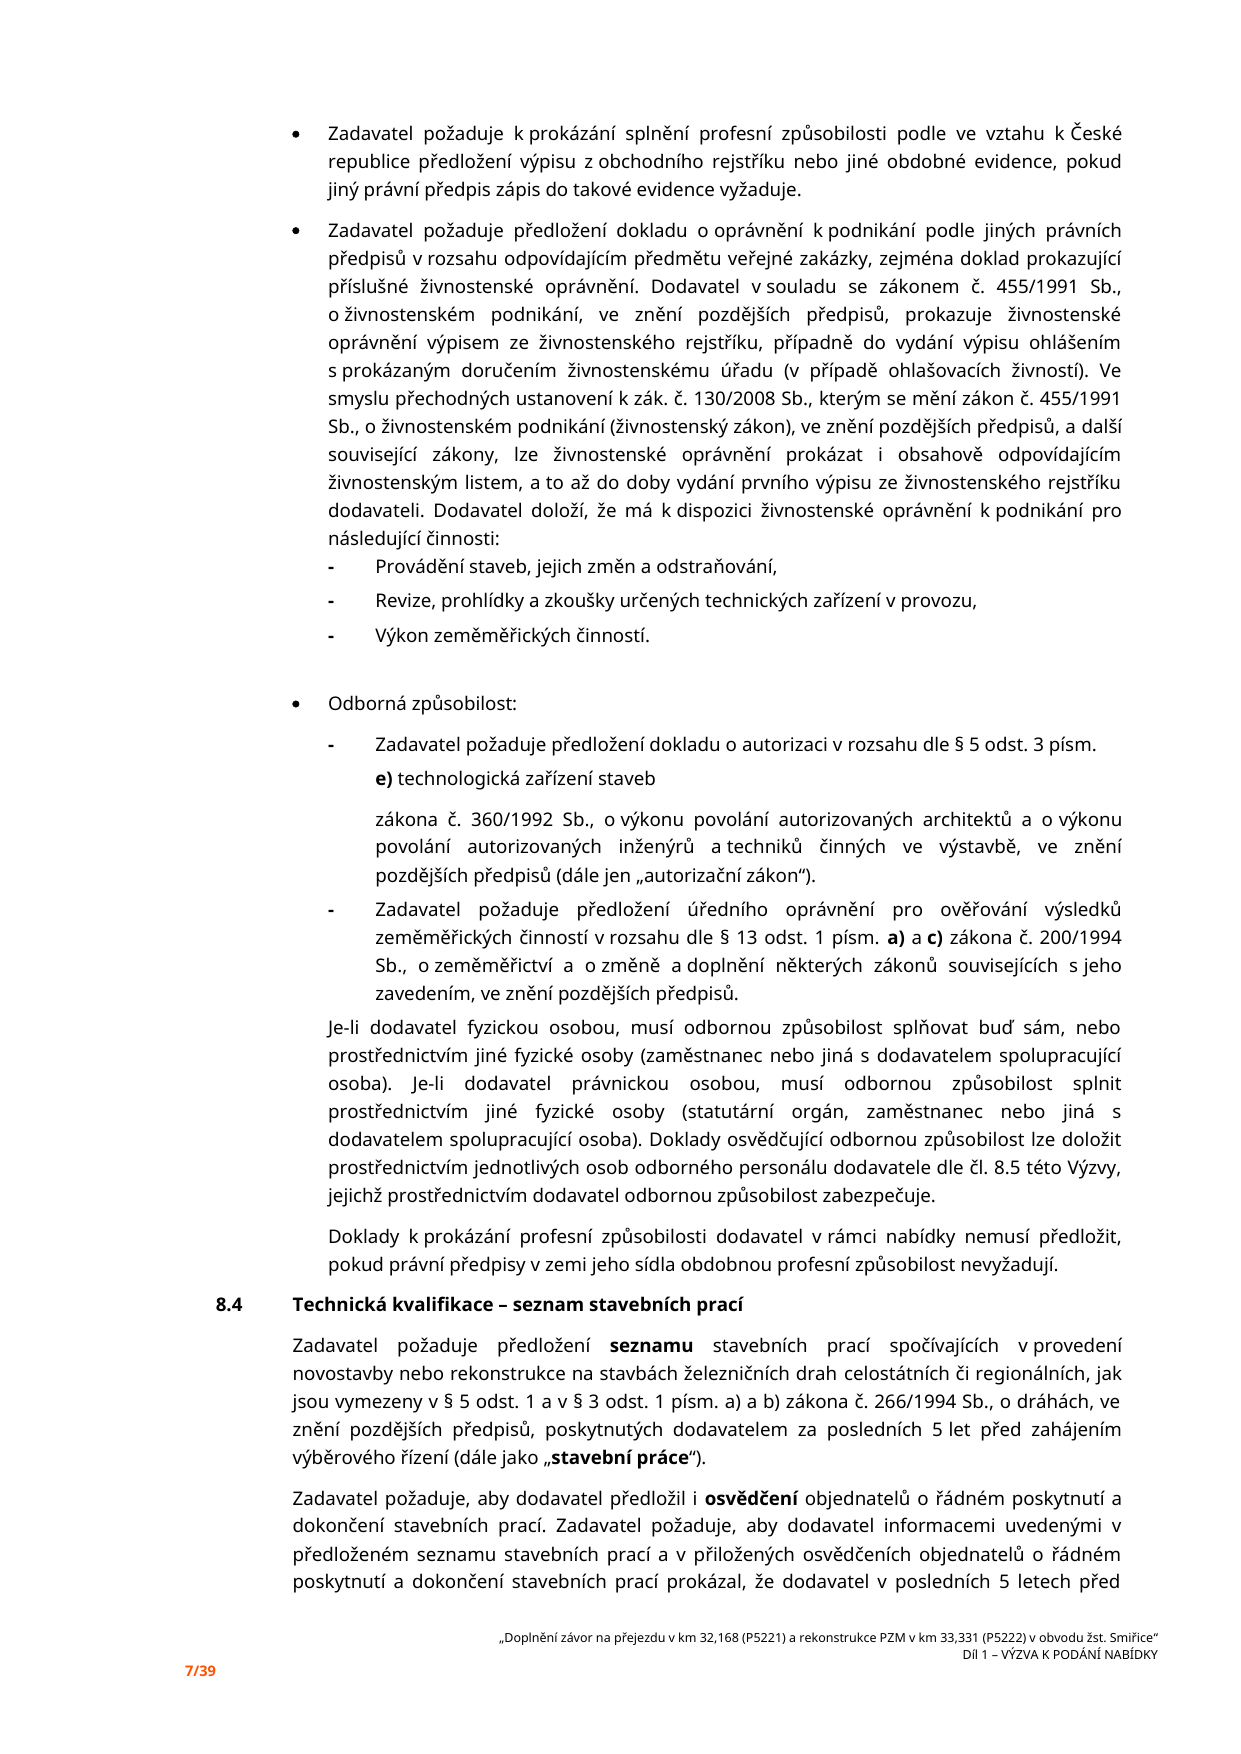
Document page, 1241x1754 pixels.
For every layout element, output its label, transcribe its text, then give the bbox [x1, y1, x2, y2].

text Je-li dodavatel fyzickou osobou, musí odbornou způsobilost splňovat buď sám, nebo prostřednictvím jiné fyzické osoby (zaměstnanec nebo jiná s dodavatelem spolupracující osoba). Je-li dodavatel právnickou osobou, musí odbornou způsobilost splnit prostřednictvím jiné fyzické osoby (statutární orgán, zaměstnanec nebo jiná s dodavatelem spolupracující osoba). Doklady osvědčující odbornou způsobilost lze doložit prostřednictvím jednotlivých osob odborného personálu dodavatele dle čl. 8.5 této Výzvy, jejichž prostřednictvím dodavatel odbornou způsobilost zabezpečuje. [328, 1014, 1122, 1208]
list zákona č. 360/1992 Sb., o výkonu povolání autorizovaných architektů a o výkonu povolání autorizovaných inženýrů a techniků činných ve výstavbě, ve znění pozdějších předpisů (dále jen „autorizační zákon“). [375, 806, 1122, 887]
text Zadavatel požaduje předložení úředního oprávnění pro ověřování výsledků zeměměřických činností v rozsahu dle § 13 odst. 1 písm. a) a c) zákona č. 200/1994 Sb., o zeměměřictví a o změně a doplnění některých zákonů souvisejících s jeho zavedením, ve znění pozdějších předpisů. [328, 896, 1122, 1006]
text Doklady k prokázání profesní způsobilosti dodavatel v rámci nabídky nemusí předložit, pokud právní předpisy v zemi jeho sídla obdobnou profesní způsobilost nevyžadují. [328, 1223, 1122, 1277]
text Odborná způsobilost: [292, 691, 1122, 716]
text Revize, prohlídky a zkoušky určených technických zařízení v provozu, [328, 588, 1122, 613]
text Provádění staveb, jejich změn a odstraňování, [328, 553, 1122, 579]
text Zadavatel požaduje k prokázání splnění profesní způsobilosti podle ve vztahu k České republice předložení výpisu z obchodního rejstříku nebo jiné obdobné evidence, pokud jiný právní předpis zápis do takové evidence vyžaduje. [292, 121, 1122, 202]
text Technická kvalifikace – seznam stavebních prací [216, 1292, 1122, 1317]
text Zadavatel požaduje předložení dokladu o oprávnění k podnikání podle jiných právních předpisů v rozsahu odpovídajícím předmětu veřejné zakázky, zejména doklad prokazující příslušné živnostenské oprávnění. Dodavatel v souladu se zákonem č. 455/1991 Sb., o živnostenském podnikání, ve znění pozdějších předpisů, prokazuje živnostenské oprávnění výpisem ze živnostenského rejstříku, případně do vydání výpisu ohlášením s prokázaným doručením živnostenskému úřadu (v případě ohlašovacích živností). Ve smyslu přechodných ustanovení k zák. č. 130/2008 Sb., kterým se mění zákon č. 455/1991 Sb., o živnostenském podnikání (živnostenský zákon), ve znění pozdějších předpisů, a další související zákony, lze živnostenské oprávnění prokázat i obsahově odpovídajícím živnostenským listem, a to až do doby vydání prvního výpisu ze živnostenského rejstříku dodavateli. Dodavatel doloží, že má k dispozici živnostenské oprávnění k podnikání pro následující činnosti: [292, 217, 1122, 551]
text Zadavatel požaduje předložení seznamu stavebních prací spočívajících v provedení novostavby nebo rekonstrukce na stavbách železničních drah celostátních či regionálních, jak jsou vymezeny v § 5 odst. 1 a v § 3 odst. 1 písm. a) a b) zákona č. 266/1994 Sb., o dráhách, ve znění pozdějších předpisů, poskytnutých dodavatelem za posledních 5 let před zahájením výběrového řízení (dále jako „stavební práce“). [292, 1332, 1122, 1470]
text Zadavatel požaduje předložení dokladu o autorizaci v rozsahu dle § 5 odst. 3 písm. [328, 731, 1122, 757]
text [292, 1485, 1122, 1594]
list e) technologická zařízení staveb [339, 765, 1122, 791]
text Výkon zeměměřických činností. [328, 622, 1122, 647]
